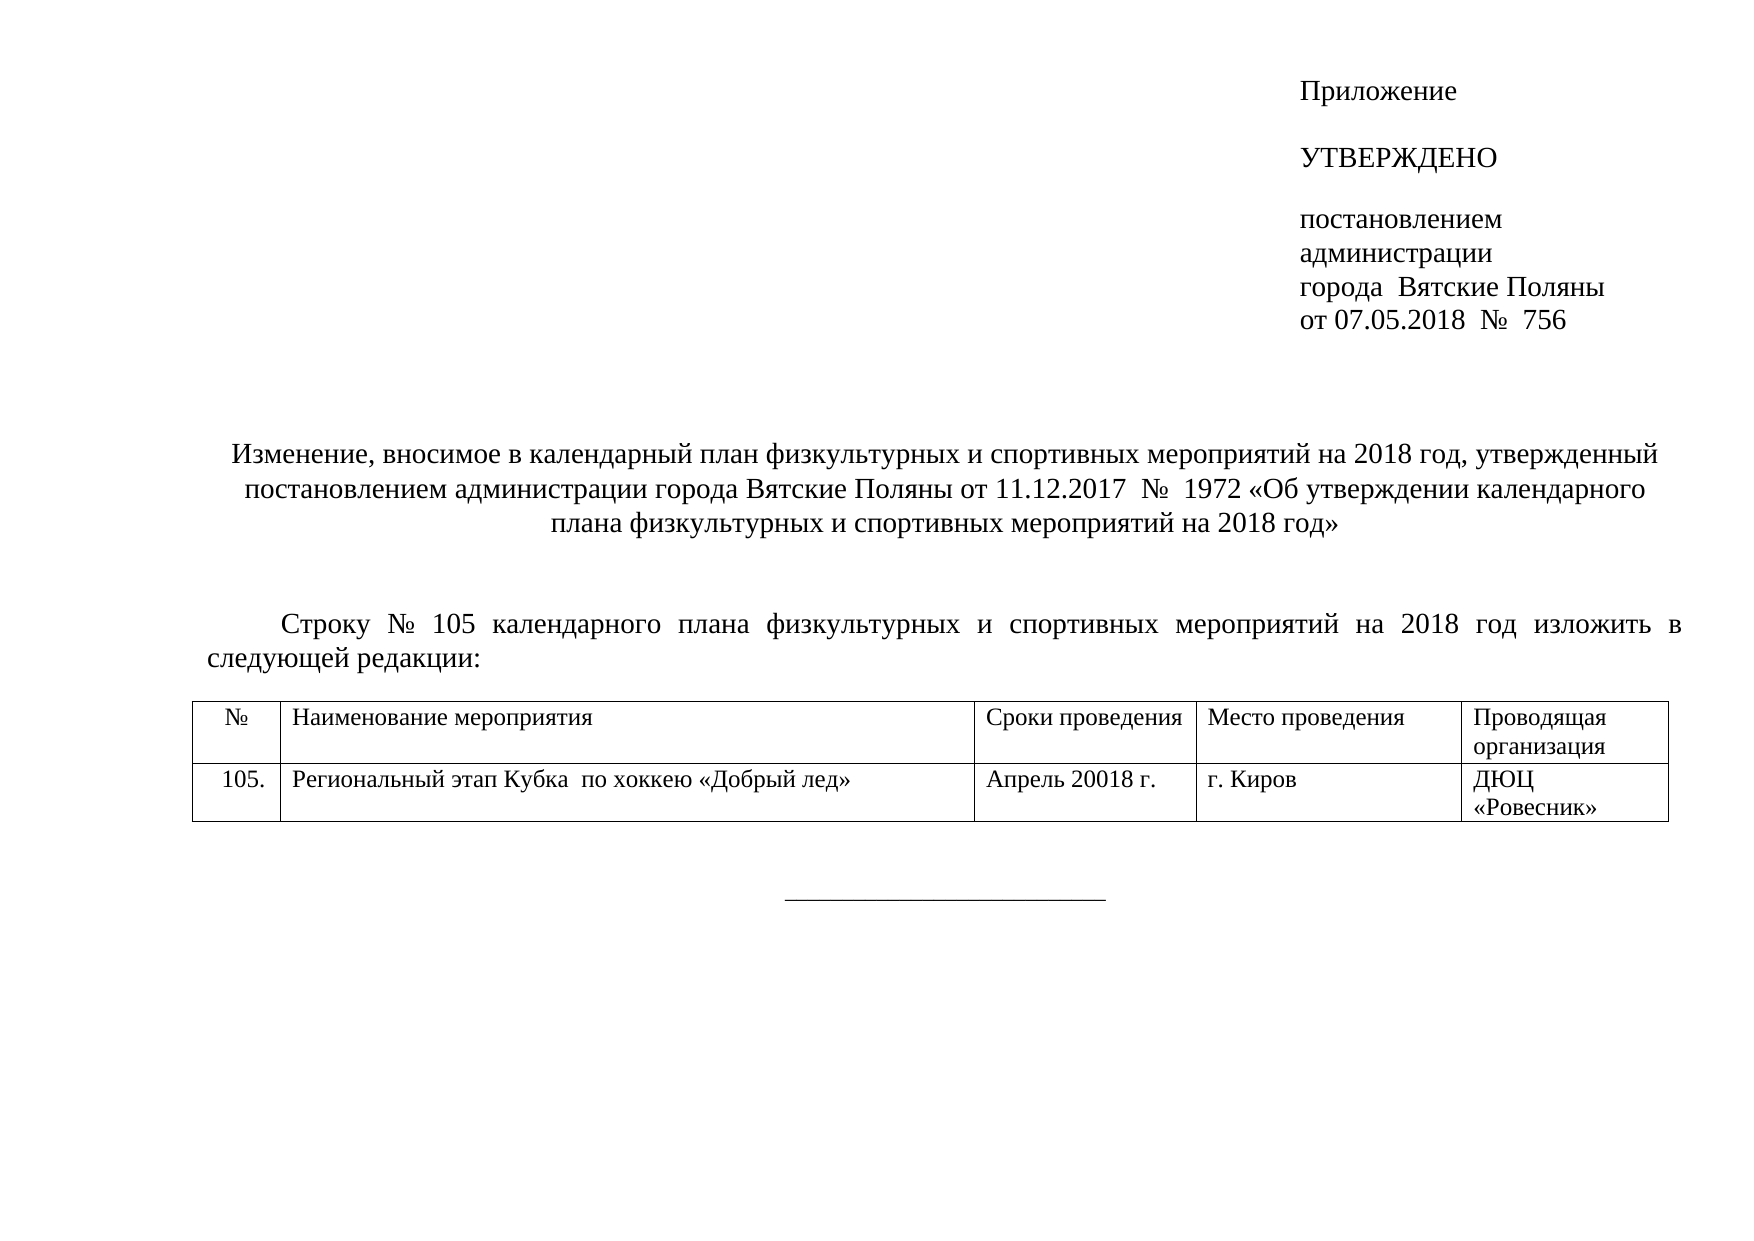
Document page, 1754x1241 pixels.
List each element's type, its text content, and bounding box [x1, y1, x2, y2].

table_cell Региональный этап Кубка по хоккею «Добрый лед» [281, 764, 974, 821]
table_cell 105. [193, 764, 280, 821]
table_header Место проведения [1197, 702, 1461, 763]
text Приложение [796, 44, 1683, 106]
text УТВЕРЖДЕНО [1299, 140, 1683, 173]
text Изменение, вносимое в календарный план физкультурных и спортивных мероприятий на 2018 год, утвержденный постановлением администрации города Вятские Поляны от 11.12.2017 № 1972 «Об утверждении календарного плана физкультурных и спортивных мероприятий на 2018 год» [207, 436, 1683, 539]
table_header № [193, 702, 280, 763]
text Строку № 105 календарного плана физкультурных и спортивных мероприятий на 2018 год изложить в следующей редакции: [207, 606, 1683, 673]
table_header Наименование мероприятия [281, 702, 974, 763]
table_header Проводящая организация [1462, 702, 1668, 763]
table_cell ДЮЦ «Ровесник» [1462, 764, 1668, 821]
table_cell Апрель 20018 г. [975, 764, 1196, 821]
text ____________________________ [207, 877, 1683, 904]
table_header Сроки проведения [975, 702, 1196, 763]
table_cell г. Киров [1197, 764, 1461, 821]
text постановлением администрации [1299, 202, 1683, 269]
text от 07.05.2018 № 756 [1299, 302, 1683, 336]
text города Вятские Поляны [1299, 269, 1683, 302]
